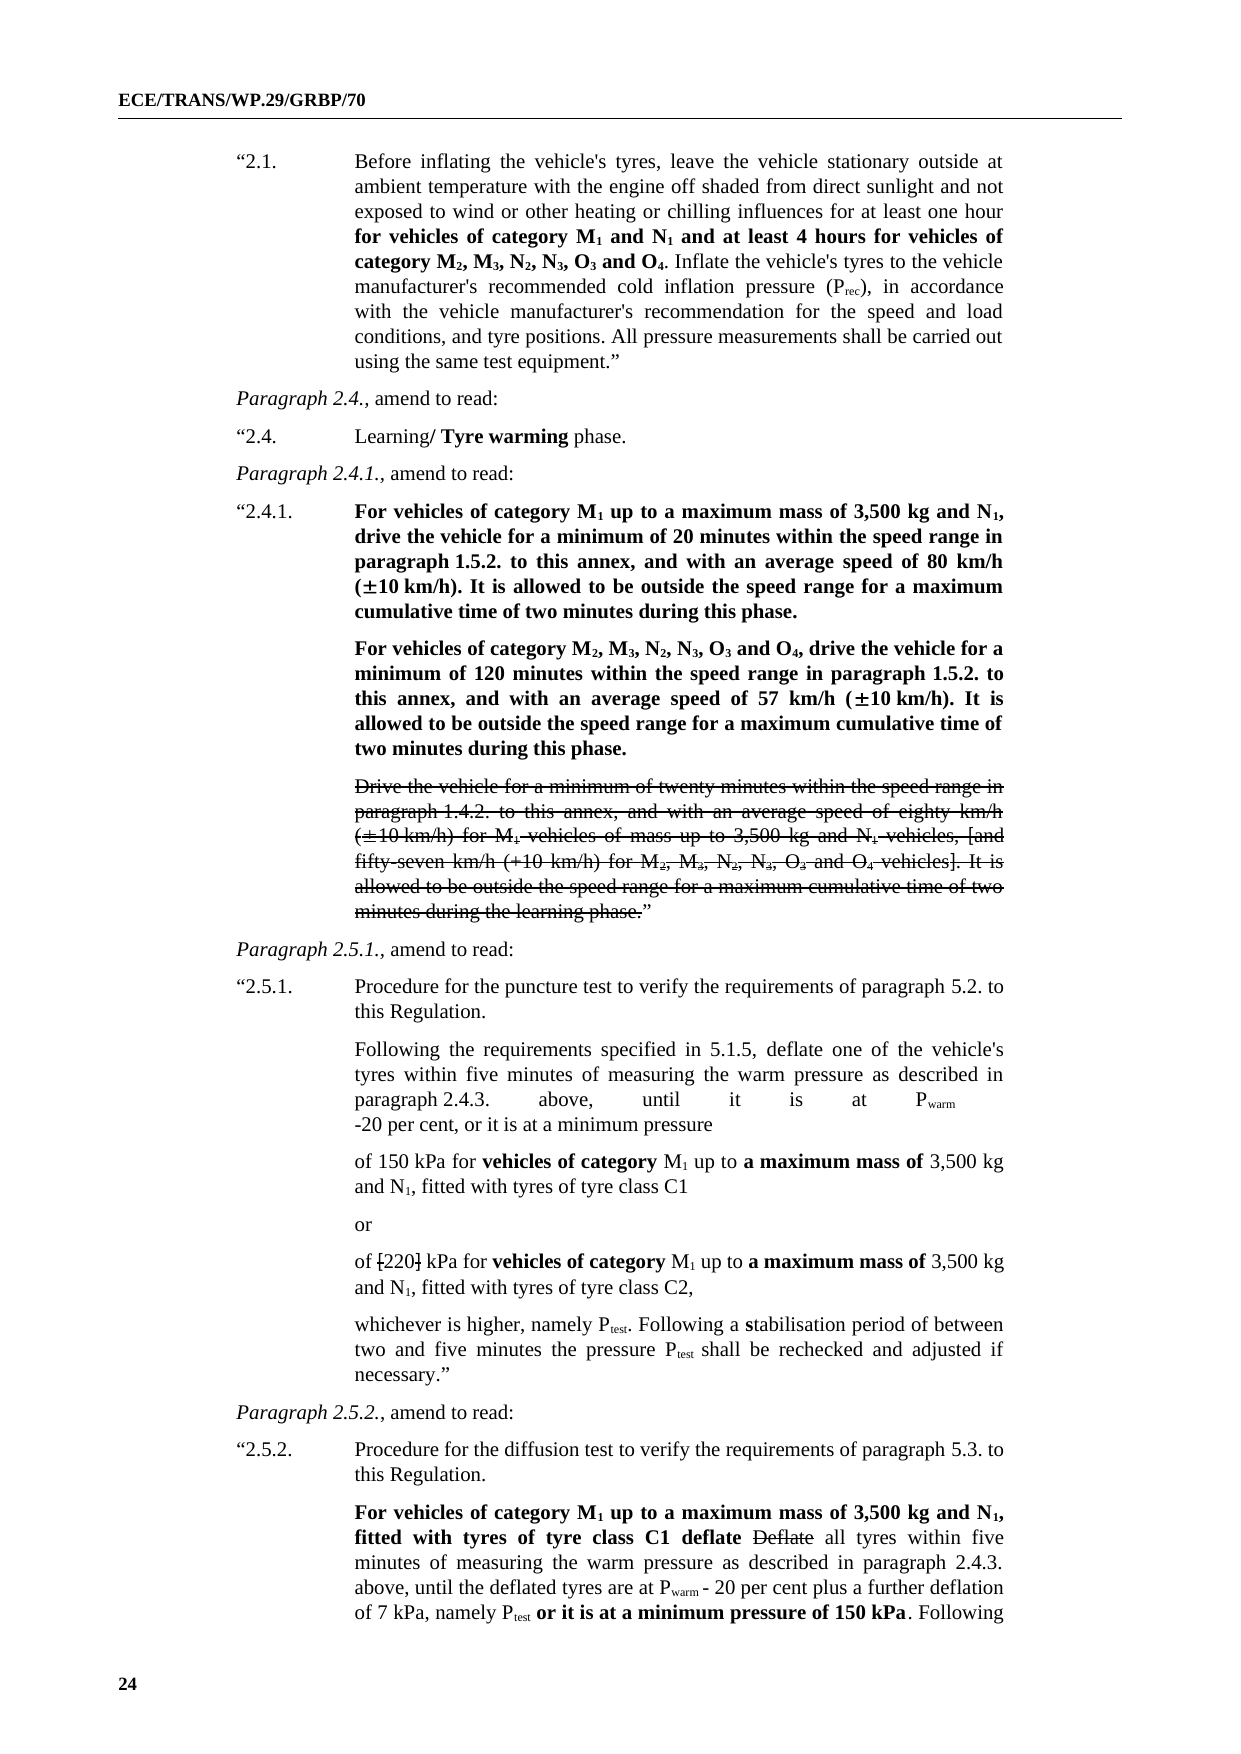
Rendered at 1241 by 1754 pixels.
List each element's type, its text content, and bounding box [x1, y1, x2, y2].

text Drive the vehicle for a minimum of twenty minutes within the speed range in paragraph 1.4.2. to this annex, and with an average speed of eighty km/h (10 km/h) for M1 vehicles of mass up to 3,500 kg and N1 vehicles, [and fifty-seven km/h (+10 km/h) for M2, M3, N2, N3, O3 and O4 vehicles]. It is allowed to be outside the speed range for a maximum cumulative time of two minutes during the learning phase.” [354, 787, 1004, 887]
text or [354, 1211, 1004, 1236]
text Paragraph 2.5.1., amend to read: [236, 936, 1004, 961]
text “2.5.1. Procedure for the puncture test to verify the requirements of paragraph 5.2. to this Regulation. [236, 973, 1004, 1023]
text of 150 kPa for vehicles of category M1 up to a maximum mass of 3,500 kg and N1, fitted with tyres of tyre class C1 [354, 1148, 1004, 1198]
text “2.5.2. Procedure for the diffusion test to verify the requirements of paragraph 5.3. to this Regulation. [236, 1436, 1004, 1486]
text Paragraph 2.4.1., amend to read: [236, 460, 1004, 485]
text “2.1. Before inflating the vehicle's tyres, leave the vehicle stationary outside at ambient temperature with the engine off shaded from direct sunlight and not exposed to wind or other heating or chilling influences for at least one hour for vehicles of category M1 and N1 and at least 4 hours for vehicles of category M2, M3, N2, N3, O3 and O4. Inflate the vehicle's tyres to the vehicle manufacturer's recommended cold inflation pressure (Prec), in accordance with the vehicle manufacturer's recommendation for the speed and load conditions, and tyre positions. All pressure measurements shall be carried out using the same test equipment.” [236, 148, 1004, 373]
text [354, 1499, 1004, 1624]
text Paragraph 2.5.2., amend to read: [236, 1399, 1004, 1424]
text For vehicles of category M2, M3, N2, N3, O3 and O4, drive the vehicle for a minimum of 120 minutes within the speed range in paragraph 1.5.2. to this annex, and with an average speed of 57 km/h (10 km/h). It is allowed to be outside the speed range for a maximum cumulative time of two minutes during this phase. [354, 635, 1004, 760]
text Following the requirements specified in 5.1.5, deflate one of the vehicle's tyres within five minutes of measuring the warm pressure as described in paragraph 2.4.3. above, until it is at Pwarm -20 per cent, or it is at a minimum pressure [236, 1036, 1004, 1136]
text “2.4. Learning/ Tyre warming phase. [236, 423, 1004, 448]
text Paragraph 2.4., amend to read: [236, 385, 1004, 410]
text “2.4.1. For vehicles of category M1 up to a maximum mass of 3,500 kg and N1, drive the vehicle for a minimum of 20 minutes within the speed range in paragraph 1.5.2. to this annex, and with an average speed of 80 km/h (10 km/h). It is allowed to be outside the speed range for a maximum cumulative time of two minutes during this phase. [236, 498, 1004, 623]
text of [220] kPa for vehicles of category M1 up to a maximum mass of 3,500 kg and N1, fitted with tyres of tyre class C2, [354, 1248, 1004, 1299]
text whichever is higher, namely Ptest. Following a stabilisation period of between two and five minutes the pressure Ptest shall be rechecked and adjusted if necessary.” [354, 1311, 1004, 1386]
